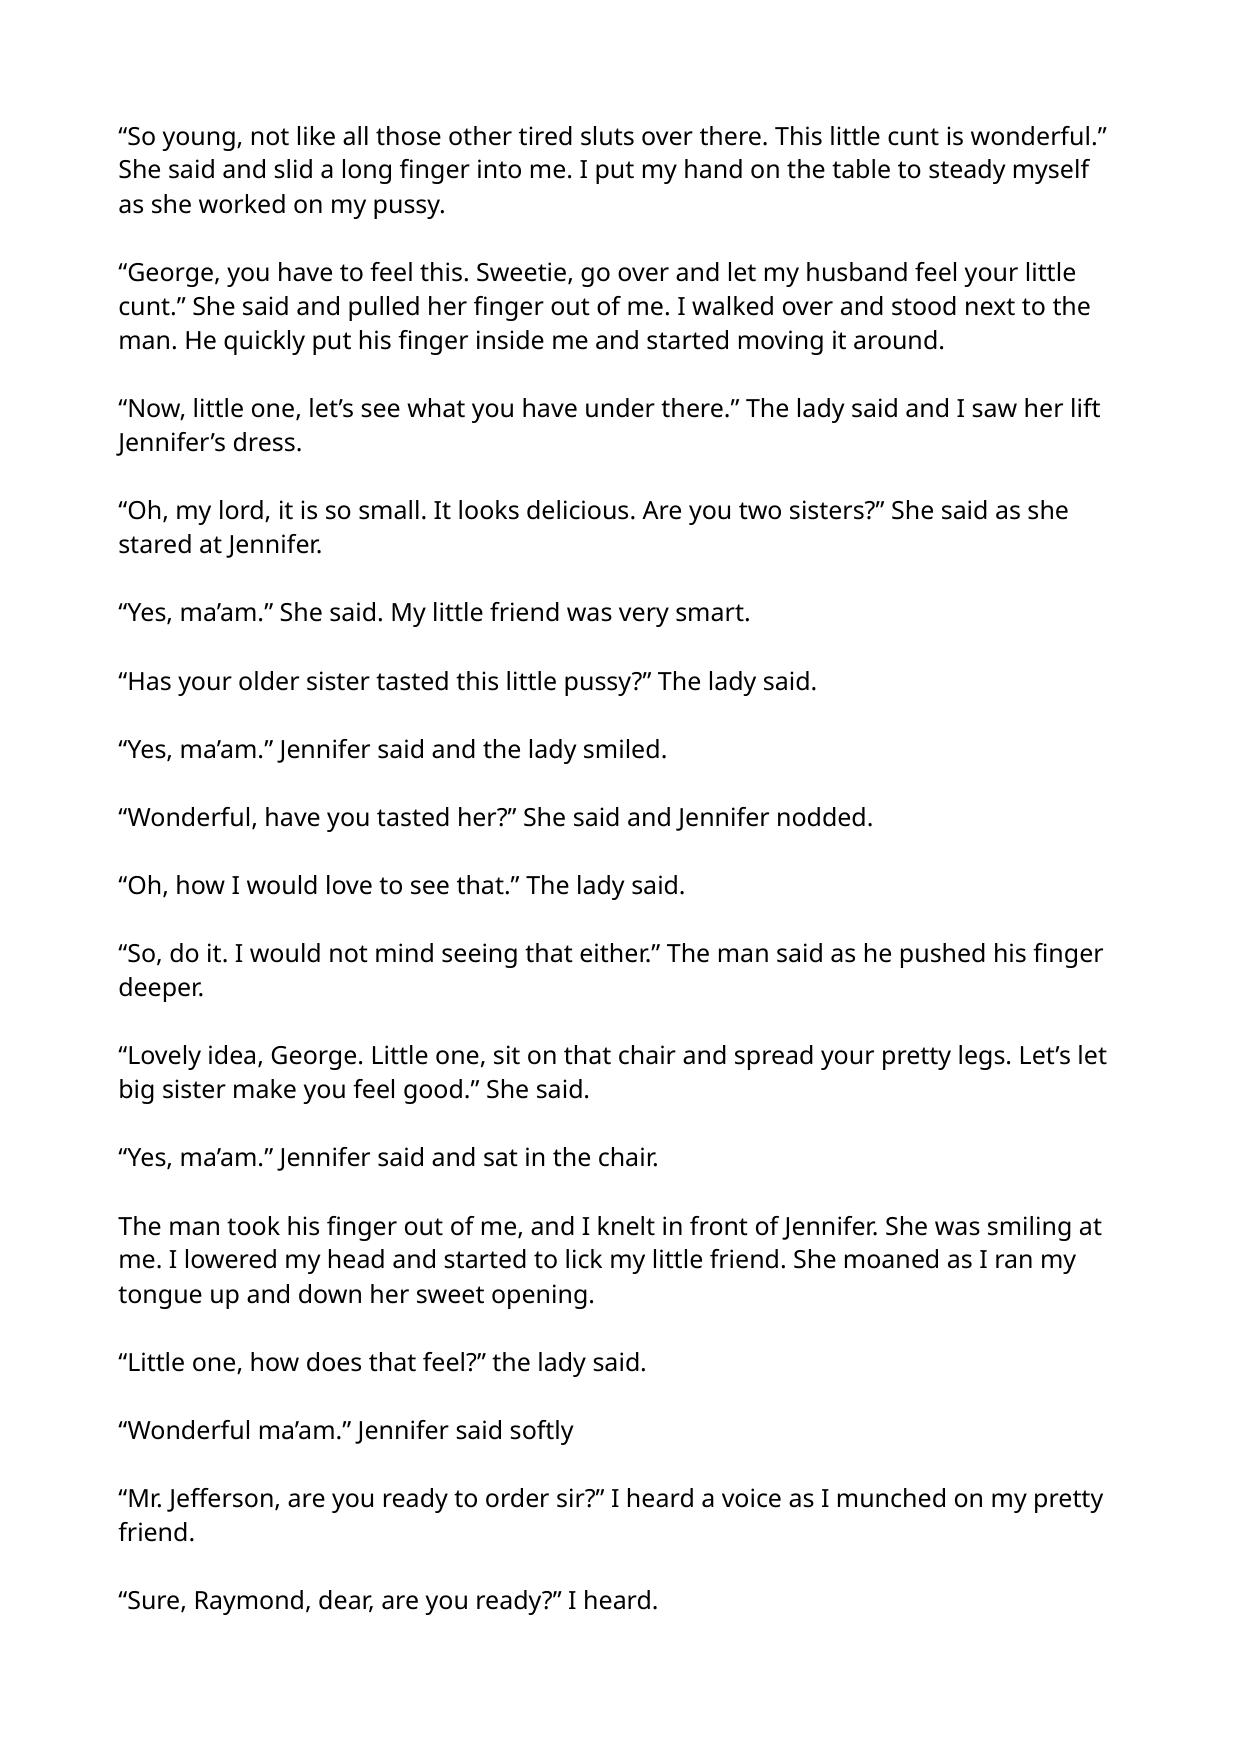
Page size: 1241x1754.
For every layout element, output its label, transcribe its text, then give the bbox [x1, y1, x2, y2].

text The man took his finger out of me, and I knelt in front of Jennifer. She was smiling at me. I lowered my head and started to lick my little friend. She moaned as I ran my tongue up and down her sweet opening. [118, 1208, 1122, 1310]
text “Yes, ma’am.” She said. My little friend was very smart. [118, 595, 1122, 629]
text “Wonderful ma’am.” Jennifer said softly [118, 1412, 1122, 1447]
text “Lovely idea, George. Little one, sit on that chair and spread your pretty legs. Let’s let big sister make you feel good.” She said. [118, 1038, 1122, 1106]
text “So young, not like all those other tired sluts over there. This little cunt is wonderful.” She said and slid a long finger into me. I put my hand on the table to steady myself as she worked on my pussy. [118, 118, 1122, 220]
text “George, you have to feel this. Sweetie, go over and let my husband feel your little cunt.” She said and pulled her finger out of me. I walked over and stood next to the man. He quickly put his finger inside me and started moving it around. [118, 254, 1122, 357]
text “Has your older sister tasted this little pussy?” The lady said. [118, 663, 1122, 697]
text “So, do it. I would not mind seeing that either.” The man said as he pushed his finger deeper. [118, 936, 1122, 1004]
text “Little one, how does that feel?” the lady said. [118, 1344, 1122, 1378]
text “Now, little one, let’s see what you have under there.” The lady said and I saw her lift Jennifer’s dress. [118, 391, 1122, 459]
text “Mr. Jefferson, are you ready to order sir?” I heard a voice as I munched on my pretty friend. [118, 1481, 1122, 1549]
text “Yes, ma’am.” Jennifer said and sat in the chair. [118, 1140, 1122, 1174]
text “Oh, my lord, it is so small. It looks delicious. Are you two sisters?” She said as she stared at Jennifer. [118, 493, 1122, 561]
text “Yes, ma’am.” Jennifer said and the lady smiled. [118, 731, 1122, 765]
text “Sure, Raymond, dear, are you ready?” I heard. [118, 1583, 1122, 1617]
text “Oh, how I would love to see that.” The lady said. [118, 867, 1122, 902]
text “Wonderful, have you tasted her?” She said and Jennifer nodded. [118, 799, 1122, 833]
